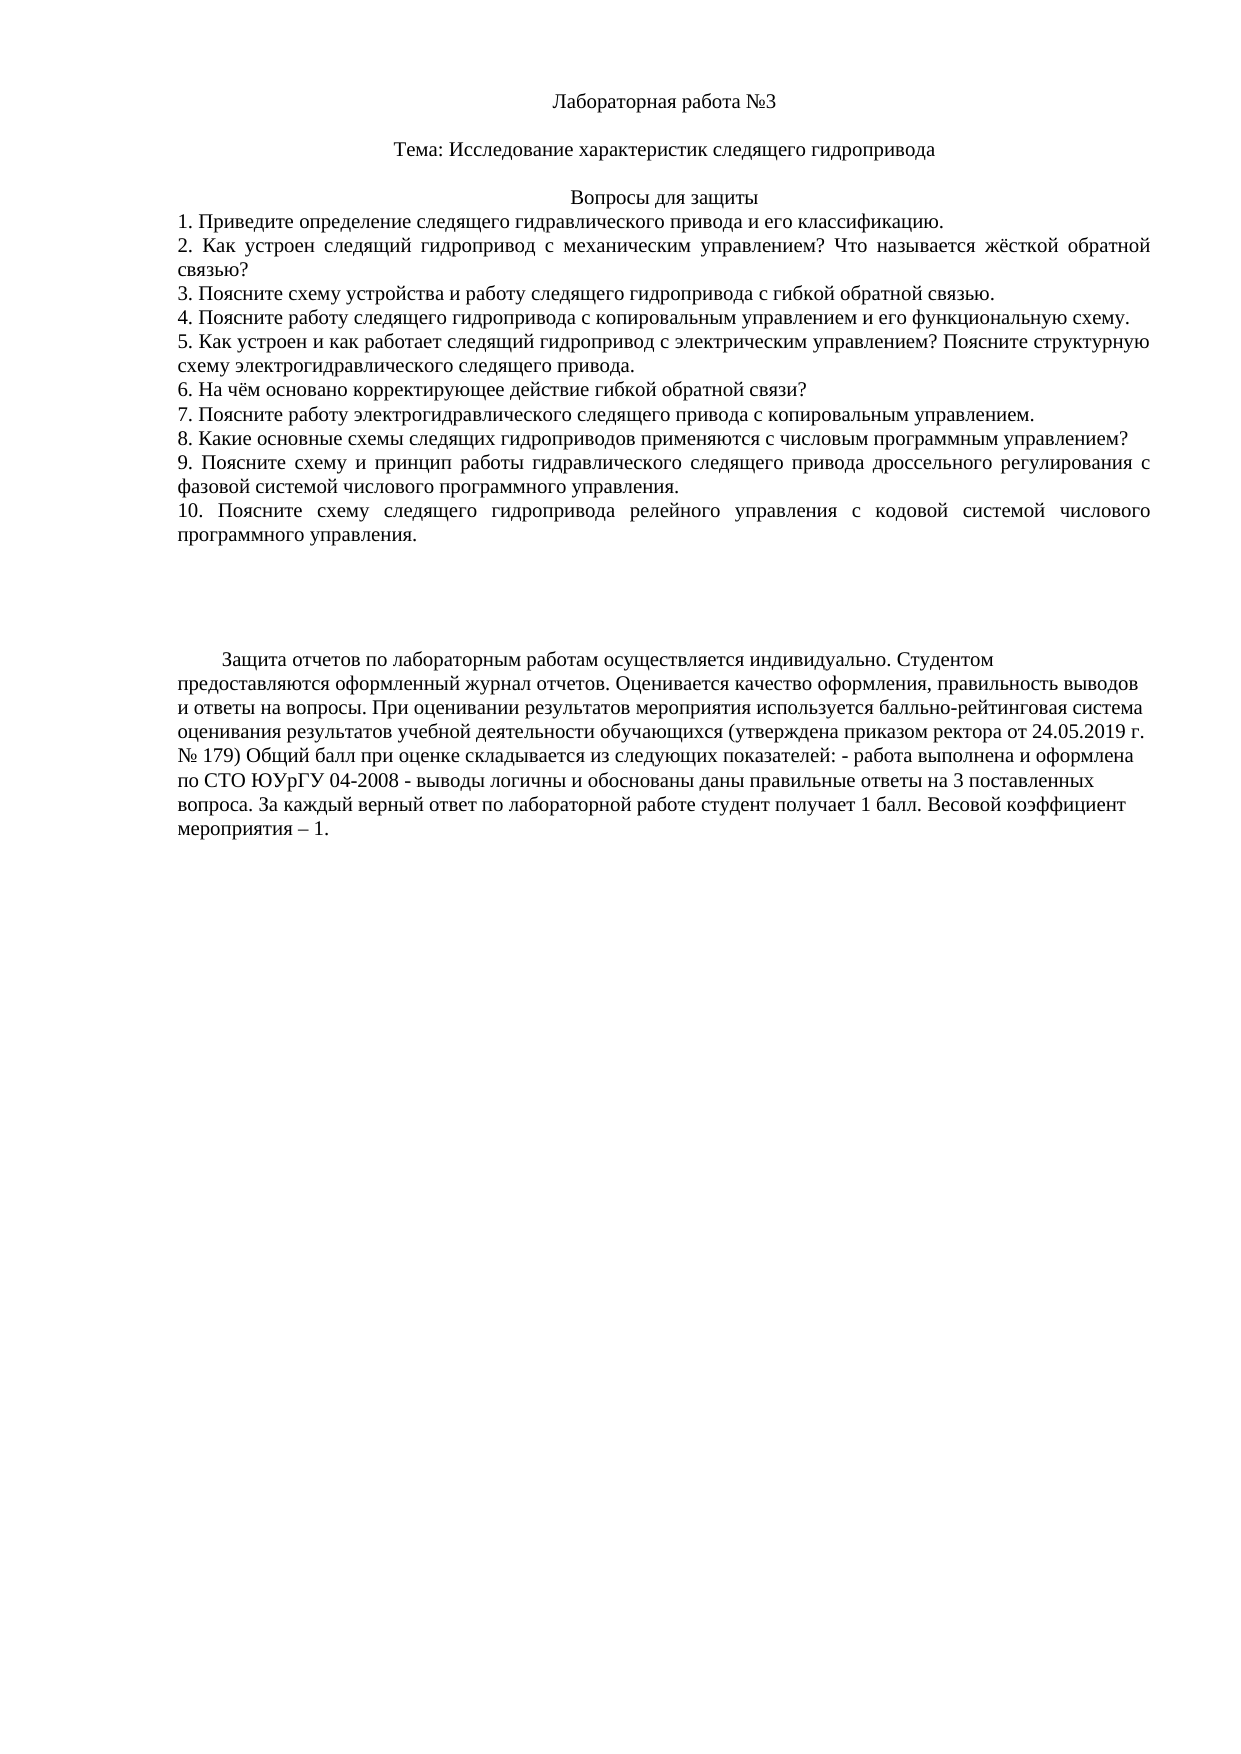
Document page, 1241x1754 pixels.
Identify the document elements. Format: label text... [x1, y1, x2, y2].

text Защита отчетов по лабораторным работам осуществляется индивидуально. Студентом предоставляются оформленный журнал отчетов. Оценивается качество оформления, правильность выводов и ответы на вопросы. При оценивании результатов мероприятия используется балльно-рейтинговая система оценивания результатов учебной деятельности обучающихся (утверждена приказом ректора от 24.05.2019 г. № 179) Общий балл при оценке складывается из следующих показателей: - работа выполнена и оформлена по СТО ЮУрГУ 04-2008 - выводы логичны и обоснованы даны правильные ответы на 3 поставленных вопроса. За каждый верный ответ по лабораторной работе студент получает 1 балл. Весовой коэффициент мероприятия – 1. [177, 647, 1152, 840]
text 7. Поясните работу электрогидравлического следящего привода с копировальным управлением. [177, 401, 1152, 426]
text 5. Как устроен и как работает следящий гидропривод с электрическим управлением? Поясните структурную схему электрогидравлического следящего привода. [177, 329, 1152, 377]
text 4. Поясните работу следящего гидропривода с копировальным управлением и его функциональную схему. [177, 305, 1152, 329]
text Тема: Исследование характеристик следящего гидропривода [177, 137, 1152, 161]
text 2. Как устроен следящий гидропривод с механическим управлением? Что называется жёсткой обратной связью? [177, 233, 1152, 281]
text Вопросы для защиты [177, 185, 1152, 209]
text 8. Какие основные схемы следящих гидроприводов применяются с числовым программным управлением? [177, 426, 1152, 449]
text 3. Поясните схему устройства и работу следящего гидропривода с гибкой обратной связью. [177, 281, 1152, 305]
text 9. Поясните схему и принцип работы гидравлического следящего привода дроссельного регулирования с фазовой системой числового программного управления. [177, 449, 1152, 498]
text Лабораторная работа №3 [177, 89, 1152, 113]
text 10. Поясните схему следящего гидропривода релейного управления с кодовой системой числового программного управления. [177, 498, 1152, 546]
text 6. На чём основано корректирующее действие гибкой обратной связи? [177, 377, 1152, 401]
text 1. Приведите определение следящего гидравлического привода и его классификацию. [177, 209, 1152, 233]
